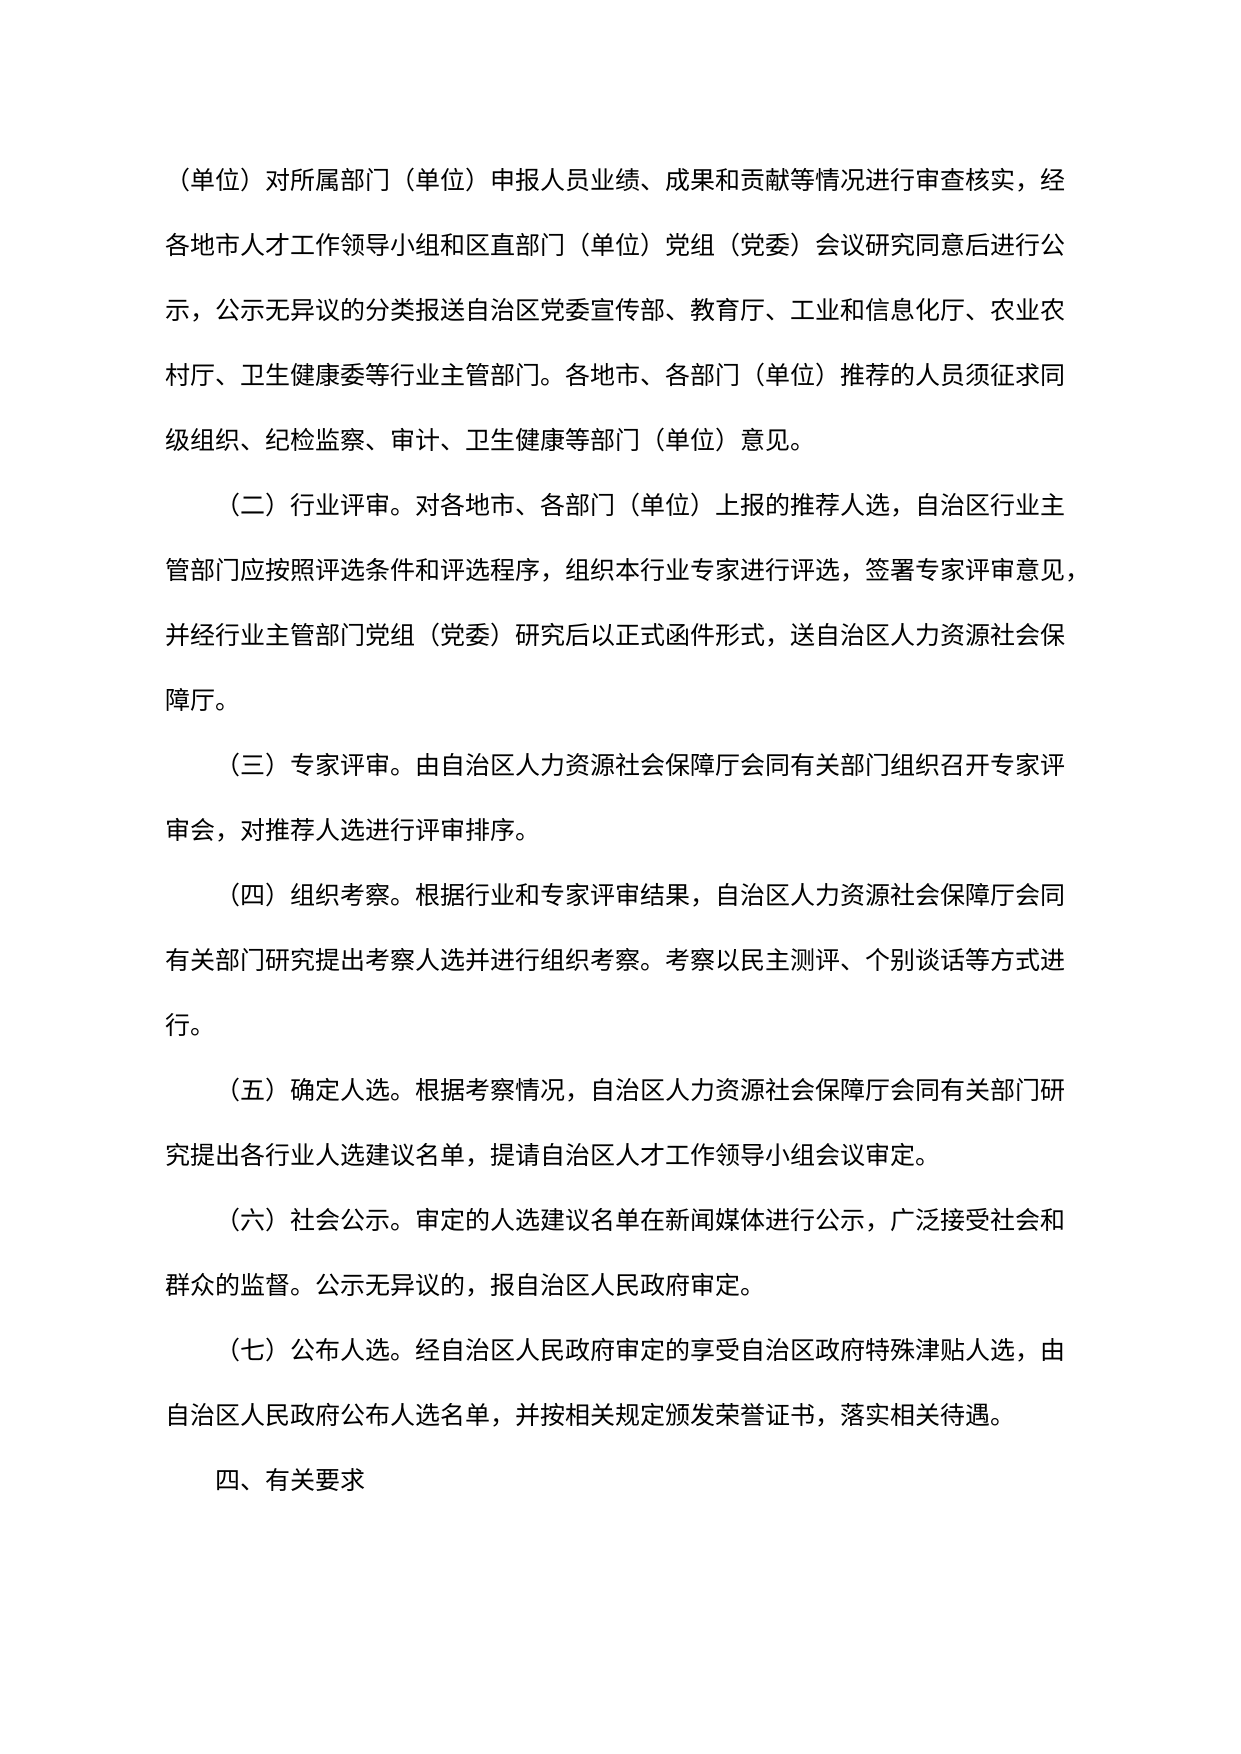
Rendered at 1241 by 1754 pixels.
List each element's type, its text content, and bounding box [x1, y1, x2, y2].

text （四）组织考察。根据行业和专家评审结果，自治区人力资源社会保障厅会同有关部门研究提出考察人选并进行组织考察。考察以民主测评、个别谈话等方式进行。 [165, 861, 1075, 1056]
text （五）确定人选。根据考察情况，自治区人力资源社会保障厅会同有关部门研究提出各行业人选建议名单，提请自治区人才工作领导小组会议审定。 [165, 1056, 1075, 1186]
text 四、有关要求 [165, 1446, 1075, 1511]
text （三）专家评审。由自治区人力资源社会保障厅会同有关部门组织召开专家评审会，对推荐人选进行评审排序。 [165, 731, 1075, 861]
text （六）社会公示。审定的人选建议名单在新闻媒体进行公示，广泛接受社会和群众的监督。公示无异议的，报自治区人民政府审定。 [165, 1186, 1075, 1316]
text （二）行业评审。对各地市、各部门（单位）上报的推荐人选，自治区行业主管部门应按照评选条件和评选程序，组织本行业专家进行评选，签署专家评审意见，并经行业主管部门党组（党委）研究后以正式函件形式，送自治区人力资源社会保障厅。 [165, 471, 1075, 731]
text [165, 146, 1075, 471]
text （七）公布人选。经自治区人民政府审定的享受自治区政府特殊津贴人选，由自治区人民政府公布人选名单，并按相关规定颁发荣誉证书，落实相关待遇。 [165, 1316, 1075, 1446]
